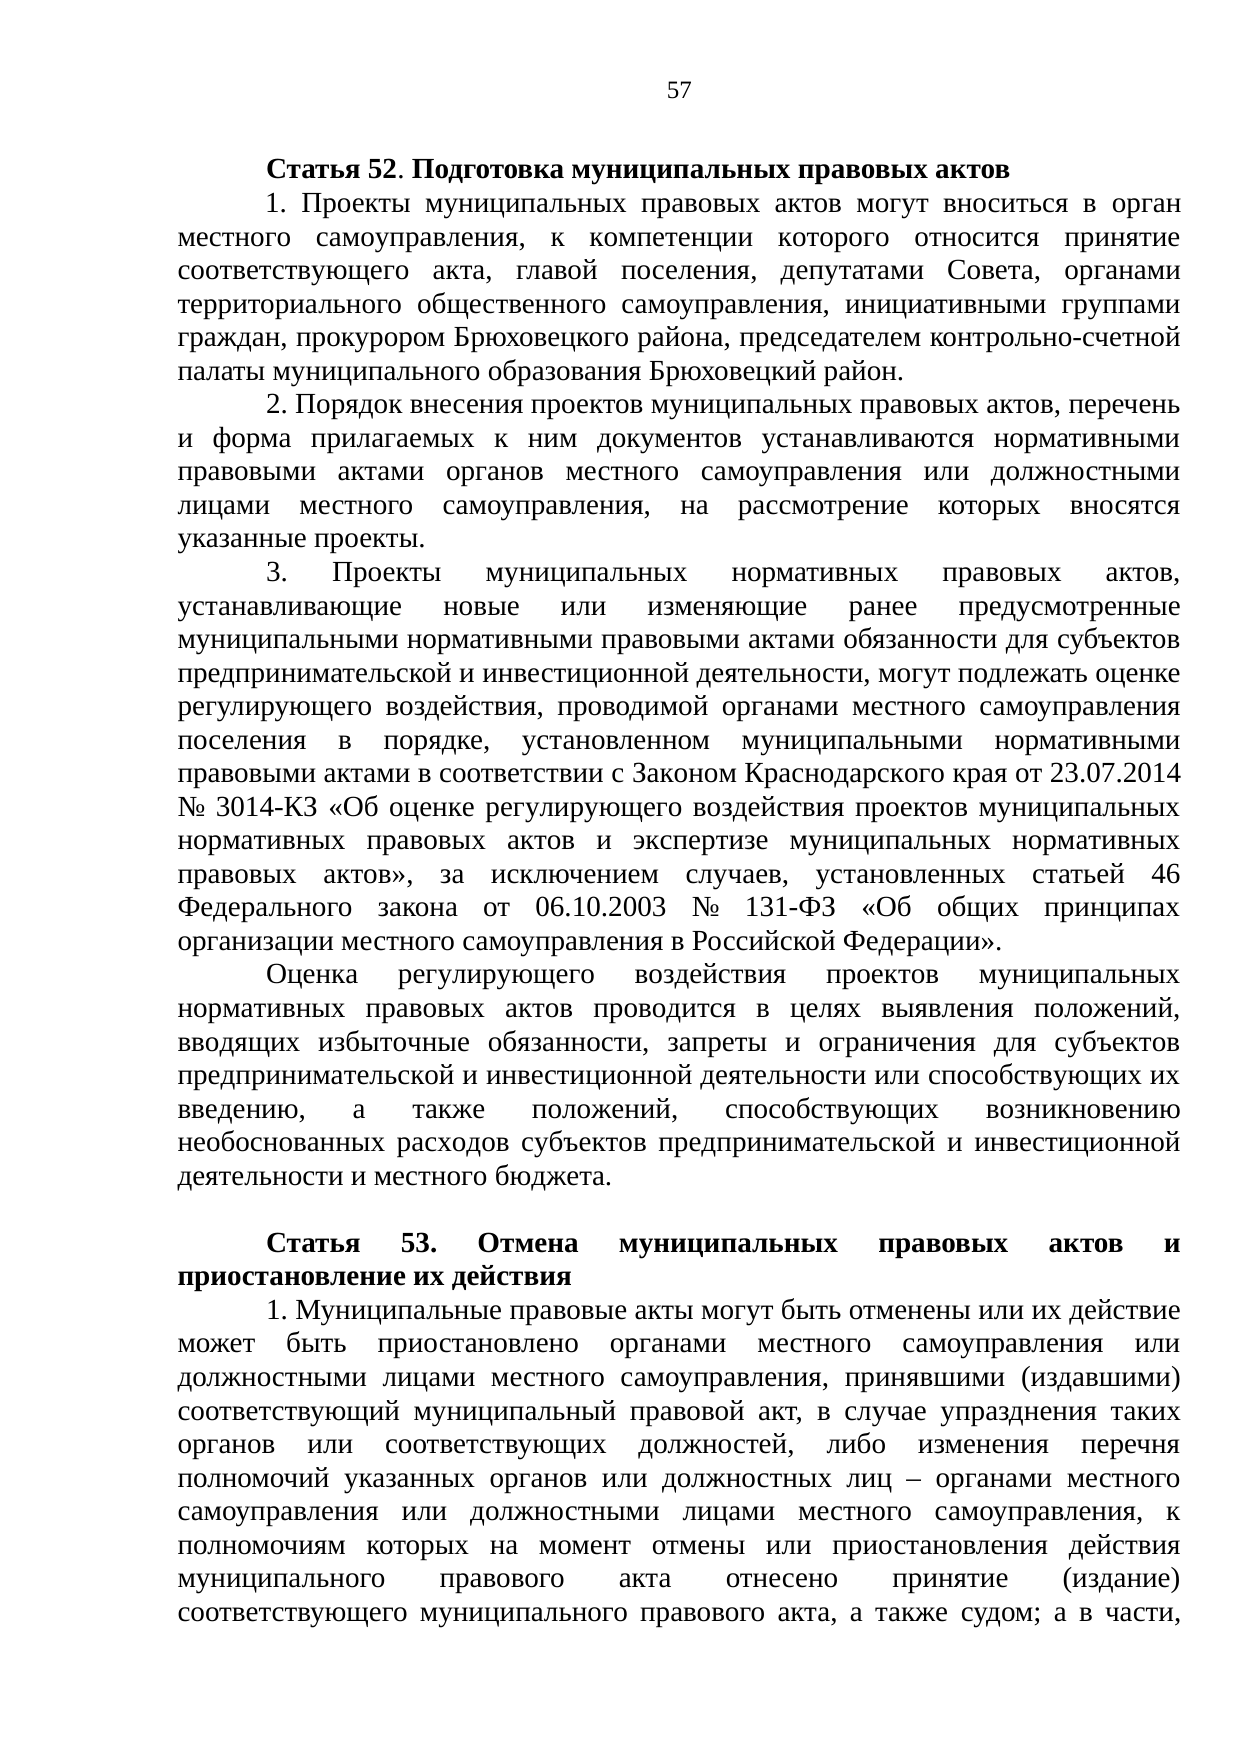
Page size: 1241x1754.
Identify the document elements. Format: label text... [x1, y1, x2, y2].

subtitle Статья 53. Отмена муниципальных правовых актов и приостановление их действия [177, 1225, 1181, 1292]
subtitle Статья 52. Подготовка муниципальных правовых актов [177, 152, 1181, 185]
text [177, 1292, 1181, 1627]
text 2. Порядок внесения проектов муниципальных правовых актов, перечень и форма прилагаемых к ним документов устанавливаются нормативными правовыми актами органов местного самоуправления или должностными лицами местного самоуправления, на рассмотрение которых вносятся указанные проекты. [177, 386, 1181, 554]
text 3. Проекты муниципальных нормативных правовых актов, устанавливающие новые или изменяющие ранее предусмотренные муниципальными нормативными правовыми актами обязанности для субъектов предпринимательской и инвестиционной деятельности, могут подлежать оценке регулирующего воздействия, проводимой органами местного самоуправления поселения в порядке, установленном муниципальными нормативными правовыми актами в соответствии с Законом Краснодарского края от 23.07.2014 № 3014-КЗ «Об оценке регулирующего воздействия проектов муниципальных нормативных правовых актов и экспертизе муниципальных нормативных правовых актов», за исключением случаев, установленных статьей 46 Федерального закона от 06.10.2003 № 131-ФЗ «Об общих принципах организации местного самоуправления в Российской Федерации». [177, 554, 1181, 957]
text 1. Проекты муниципальных правовых актов могут вноситься в орган местного самоуправления, к компетенции которого относится принятие соответствующего акта, главой поселения, депутатами Совета, органами территориального общественного самоуправления, инициативными группами граждан, прокурором Брюховецкого района, председателем контрольно-счетной палаты муниципального образования Брюховецкий район. [177, 185, 1181, 386]
text Оценка регулирующего воздействия проектов муниципальных нормативных правовых актов проводится в целях выявления положений, вводящих избыточные обязанности, запреты и ограничения для субъектов предпринимательской и инвестиционной деятельности или способствующих их введению, а также положений, способствующих возникновению необоснованных расходов субъектов предпринимательской и инвестиционной деятельности и местного бюджета. [177, 957, 1181, 1191]
